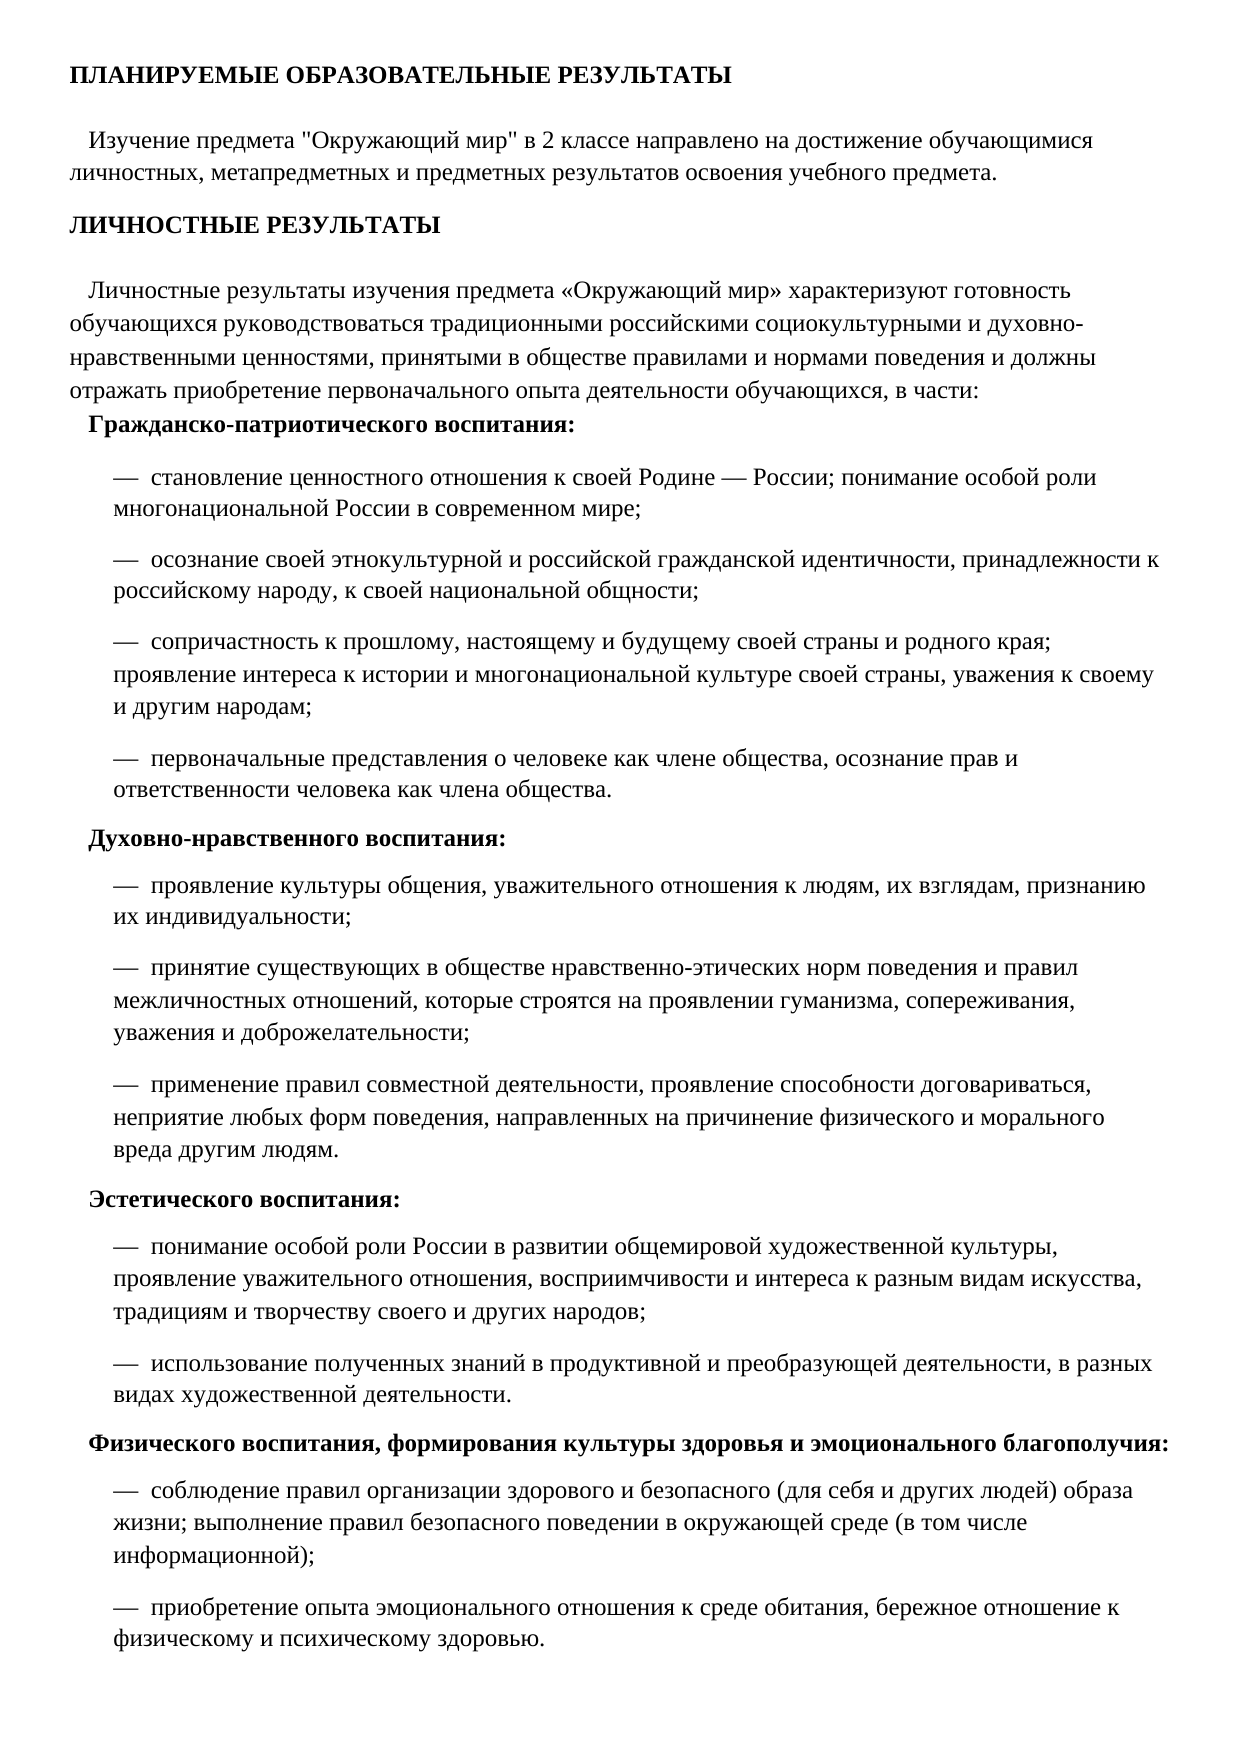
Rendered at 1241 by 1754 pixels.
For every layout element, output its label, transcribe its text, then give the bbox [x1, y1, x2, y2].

text — становление ценностного отношения к своей Родине — России; понимание особой роли многонациональной России в современном мире; [113, 462, 1098, 522]
text — осознание своей этнокультурной и российской гражданской идентичности, принадлежности к российскому народу, к своей национальной общности; [113, 544, 1173, 604]
text Духовно-нравственного воспитания: [88, 824, 1173, 852]
text — принятие существующих в обществе нравственно-этических норм поведения и правил межличностных отношений, которые строятся на проявлении гуманизма, сопереживания, уважения и доброжелательности; [113, 952, 1083, 1046]
text Физического воспитания, формирования культуры здоровья и эмоционального благополучия: [88, 1429, 1173, 1456]
text — сопричастность к прошлому, настоящему и будущему своей страны и родного края; проявление интереса к истории и многонациональной культуре своей страны, уважения к своему и другим народам; [113, 626, 1158, 720]
text Эстетического воспитания: [88, 1185, 1173, 1213]
text Личностные результаты изучения предмета «Окружающий мир» характеризуют готовность обучающихся руководствоваться традиционными российскими социокультурными и духовно-нравственными ценностями, принятыми в обществе правилами и нормами поведения и должны отражать приобретение первоначального опыта деятельности обучающихся, в части: Гражданско-патриотического воспитания: [69, 275, 1098, 438]
text — первоначальные представления о человеке как члене общества, осознание прав и ответственности человека как члена общества. [113, 743, 1023, 803]
text ЛИЧНОСТНЫЕ РЕЗУЛЬТАТЫ [69, 211, 1173, 239]
text — использование полученных знаний в продуктивной и преобразующей деятельности, в разных видах художественной деятельности. [113, 1348, 1158, 1408]
text Изучение предмета "Окружающий мир" в 2 классе направлено на достижение обучающимися личностных, метапредметных и предметных результатов освоения учебного предмета. [69, 125, 1098, 185]
text ПЛАНИРУЕМЫЕ ОБРАЗОВАТЕЛЬНЫЕ РЕЗУЛЬТАТЫ [69, 62, 1173, 89]
text — применение правил совместной деятельности, проявление способности договариваться, неприятие любых форм поведения, направленных на причинение физического и морального вреда другим людям. [113, 1069, 1113, 1163]
text — соблюдение правил организации здорового и безопасного (для себя и других людей) образа жизни; выполнение правил безопасного поведении в окружающей среде (в том числе информационной); [113, 1475, 1143, 1568]
text — понимание особой роли России в развитии общемировой художественной культуры, проявление уважительного отношения, восприимчивости и интереса к разным видам искусства, традициям и творчеству своего и других народов; [113, 1231, 1158, 1325]
text — проявление культуры общения, уважительного отношения к людям, их взглядам, признанию их индивидуальности; [113, 870, 1158, 930]
text — приобретение опыта эмоционального отношения к среде обитания, бережное отношение к физическому и психическому здоровью. [113, 1592, 1128, 1652]
